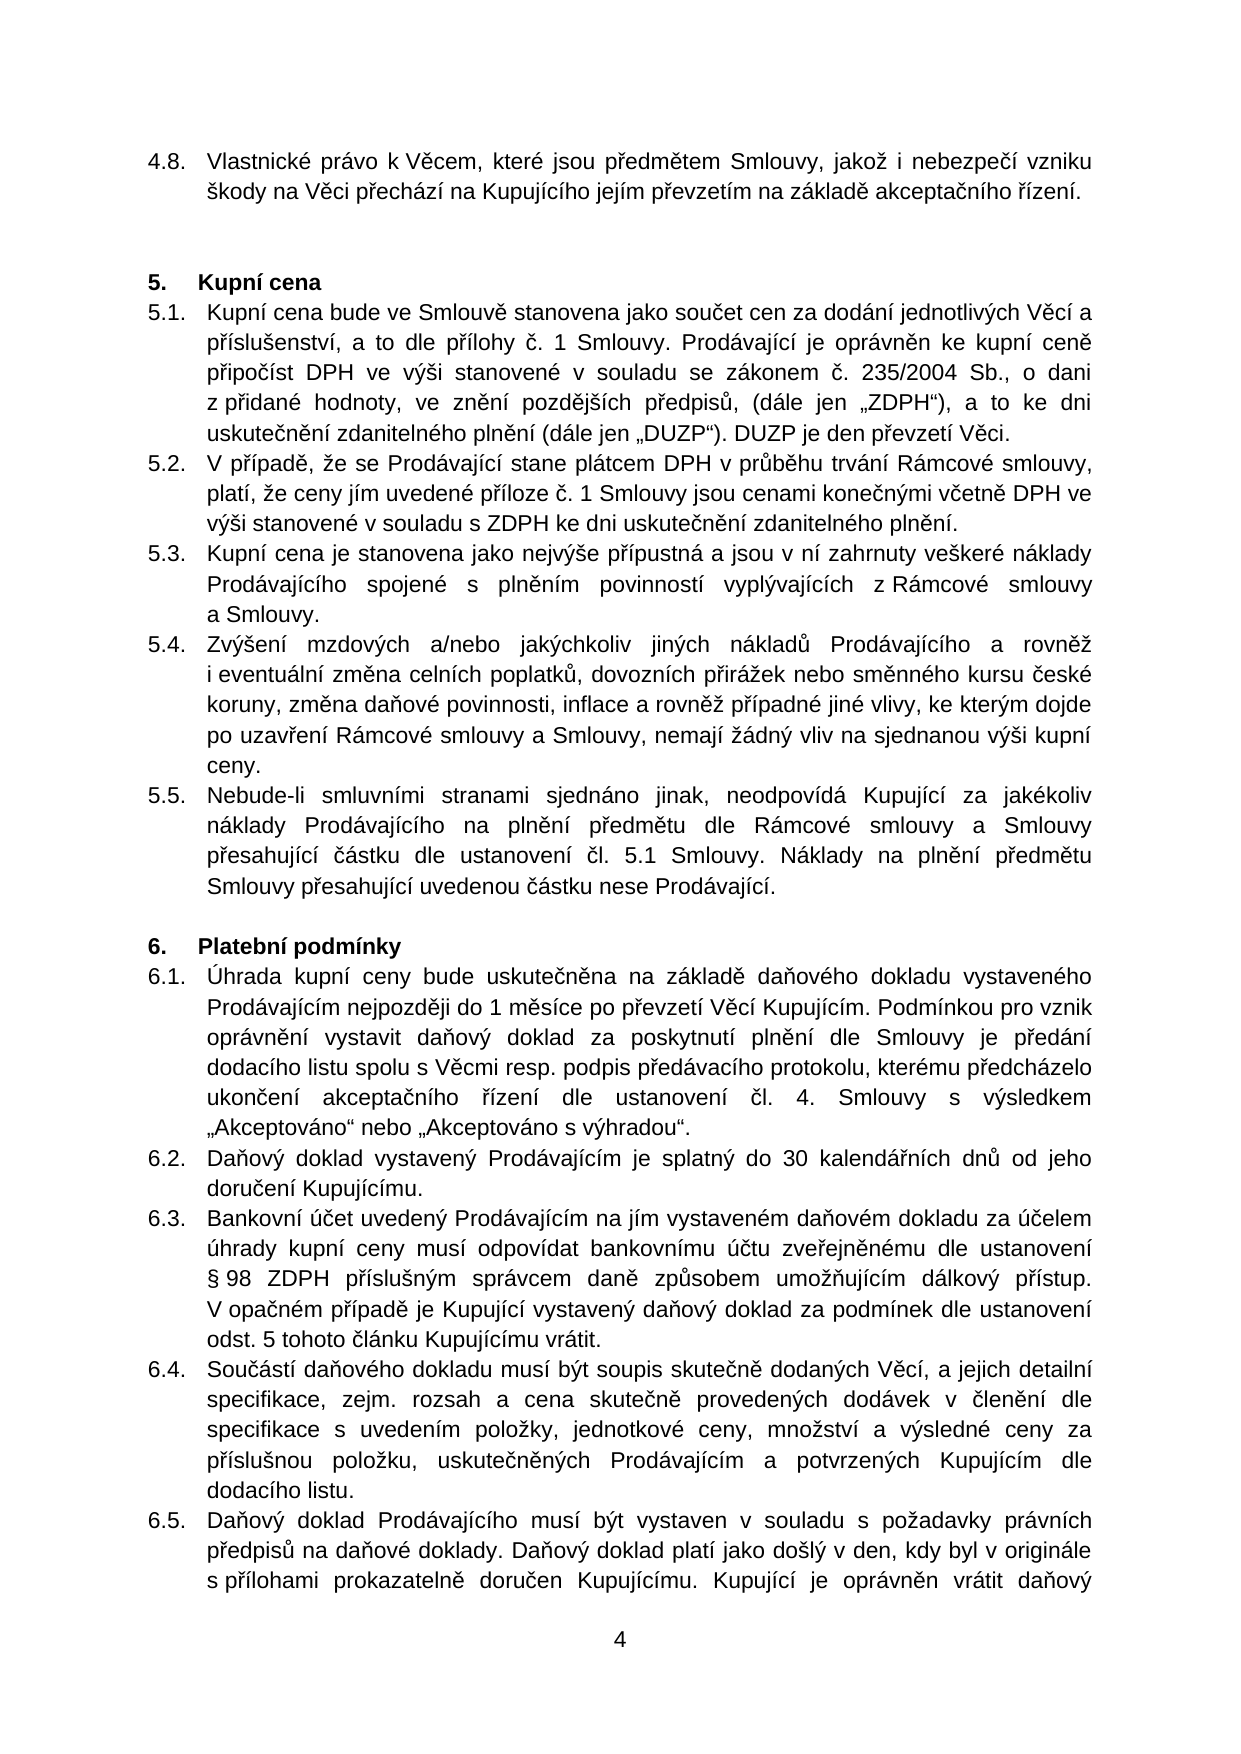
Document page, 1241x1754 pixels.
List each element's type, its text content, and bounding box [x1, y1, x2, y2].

list Bankovní účet uvedený Prodávajícím na jím vystaveném daňovém dokladu za účelem úhrady kupní ceny musí odpovídat bankovnímu účtu zveřejněnému dle ustanovení § 98 ZDPH příslušným správcem daně způsobem umožňujícím dálkový přístup. V opačném případě je Kupující vystavený daňový doklad za podmínek dle ustanovení odst. 5 tohoto článku Kupujícímu vrátit. [148, 1205, 1093, 1352]
list Nebude-li smluvními stranami sjednáno jinak, neodpovídá Kupující za jakékoliv náklady Prodávajícího na plnění předmětu dle Rámcové smlouvy a Smlouvy přesahující částku dle ustanovení čl. 5.1 Smlouvy. Náklady na plnění předmětu Smlouvy přesahující uvedenou částku nese Prodávající. [148, 782, 1093, 899]
list V případě, že se Prodávající stane plátcem DPH v průběhu trvání Rámcové smlouvy, platí, že ceny jím uvedené příloze č. 1 Smlouvy jsou cenami konečnými včetně DPH ve výši stanovené v souladu s ZDPH ke dni uskutečnění zdanitelného plnění. [148, 450, 1093, 536]
list Zvýšení mzdových a/nebo jakýchkoliv jiných nákladů Prodávajícího a rovněž i eventuální změna celních poplatků, dovozních přirážek nebo směnného kursu české koruny, změna daňové povinnosti, inflace a rovněž případné jiné vlivy, ke kterým dojde po uzavření Rámcové smlouvy a Smlouvy, nemají žádný vliv na sjednanou výši kupní ceny. [148, 631, 1093, 778]
list Platební podmínky [148, 933, 1093, 959]
list Kupní cena je stanovena jako nejvýše přípustná a jsou v ní zahrnuty veškeré náklady Prodávajícího spojené s plněním povinností vyplývajících z Rámcové smlouvy a Smlouvy. [148, 540, 1093, 627]
list Součástí daňového dokladu musí být soupis skutečně dodaných Věcí, a jejich detailní specifikace, zejm. rozsah a cena skutečně provedených dodávek v členění dle specifikace s uvedením položky, jednotkové ceny, množství a výsledné ceny za příslušnou položku, uskutečněných Prodávajícím a potvrzených Kupujícím dle dodacího listu. [148, 1356, 1093, 1503]
list Úhrada kupní ceny bude uskutečněna na základě daňového dokladu vystaveného Prodávajícím nejpozději do 1 měsíce po převzetí Věcí Kupujícím. Podmínkou pro vznik oprávnění vystavit daňový doklad za poskytnutí plnění dle Smlouvy je předání dodacího listu spolu s Věcmi resp. podpis předávacího protokolu, kterému předcházelo ukončení akceptačního řízení dle ustanovení čl. 4. Smlouvy s výsledkem „Akceptováno“ nebo „Akceptováno s výhradou“. [148, 963, 1093, 1141]
list Daňový doklad vystavený Prodávajícím je splatný do 30 kalendářních dnů od jeho doručení Kupujícímu. [148, 1144, 1093, 1201]
list Vlastnické právo k Věcem, které jsou předmětem Smlouvy, jakož i nebezpečí vzniku škody na Věci přechází na Kupujícího jejím převzetím na základě akceptačního řízení. [148, 148, 1093, 204]
list Kupní cena bude ve Smlouvě stanovena jako součet cen za dodání jednotlivých Věcí a příslušenství, a to dle přílohy č. 1 Smlouvy. Prodávající je oprávněn ke kupní ceně připočíst DPH ve výši stanovené v souladu se zákonem č. 235/2004 Sb., o dani z přidané hodnoty, ve znění pozdějších předpisů, (dále jen „ZDPH“), a to ke dni uskutečnění zdanitelného plnění (dále jen „DUZP“). DUZP je den převzetí Věci. [148, 299, 1093, 446]
list Kupní cena [148, 268, 1093, 295]
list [148, 1507, 1093, 1594]
